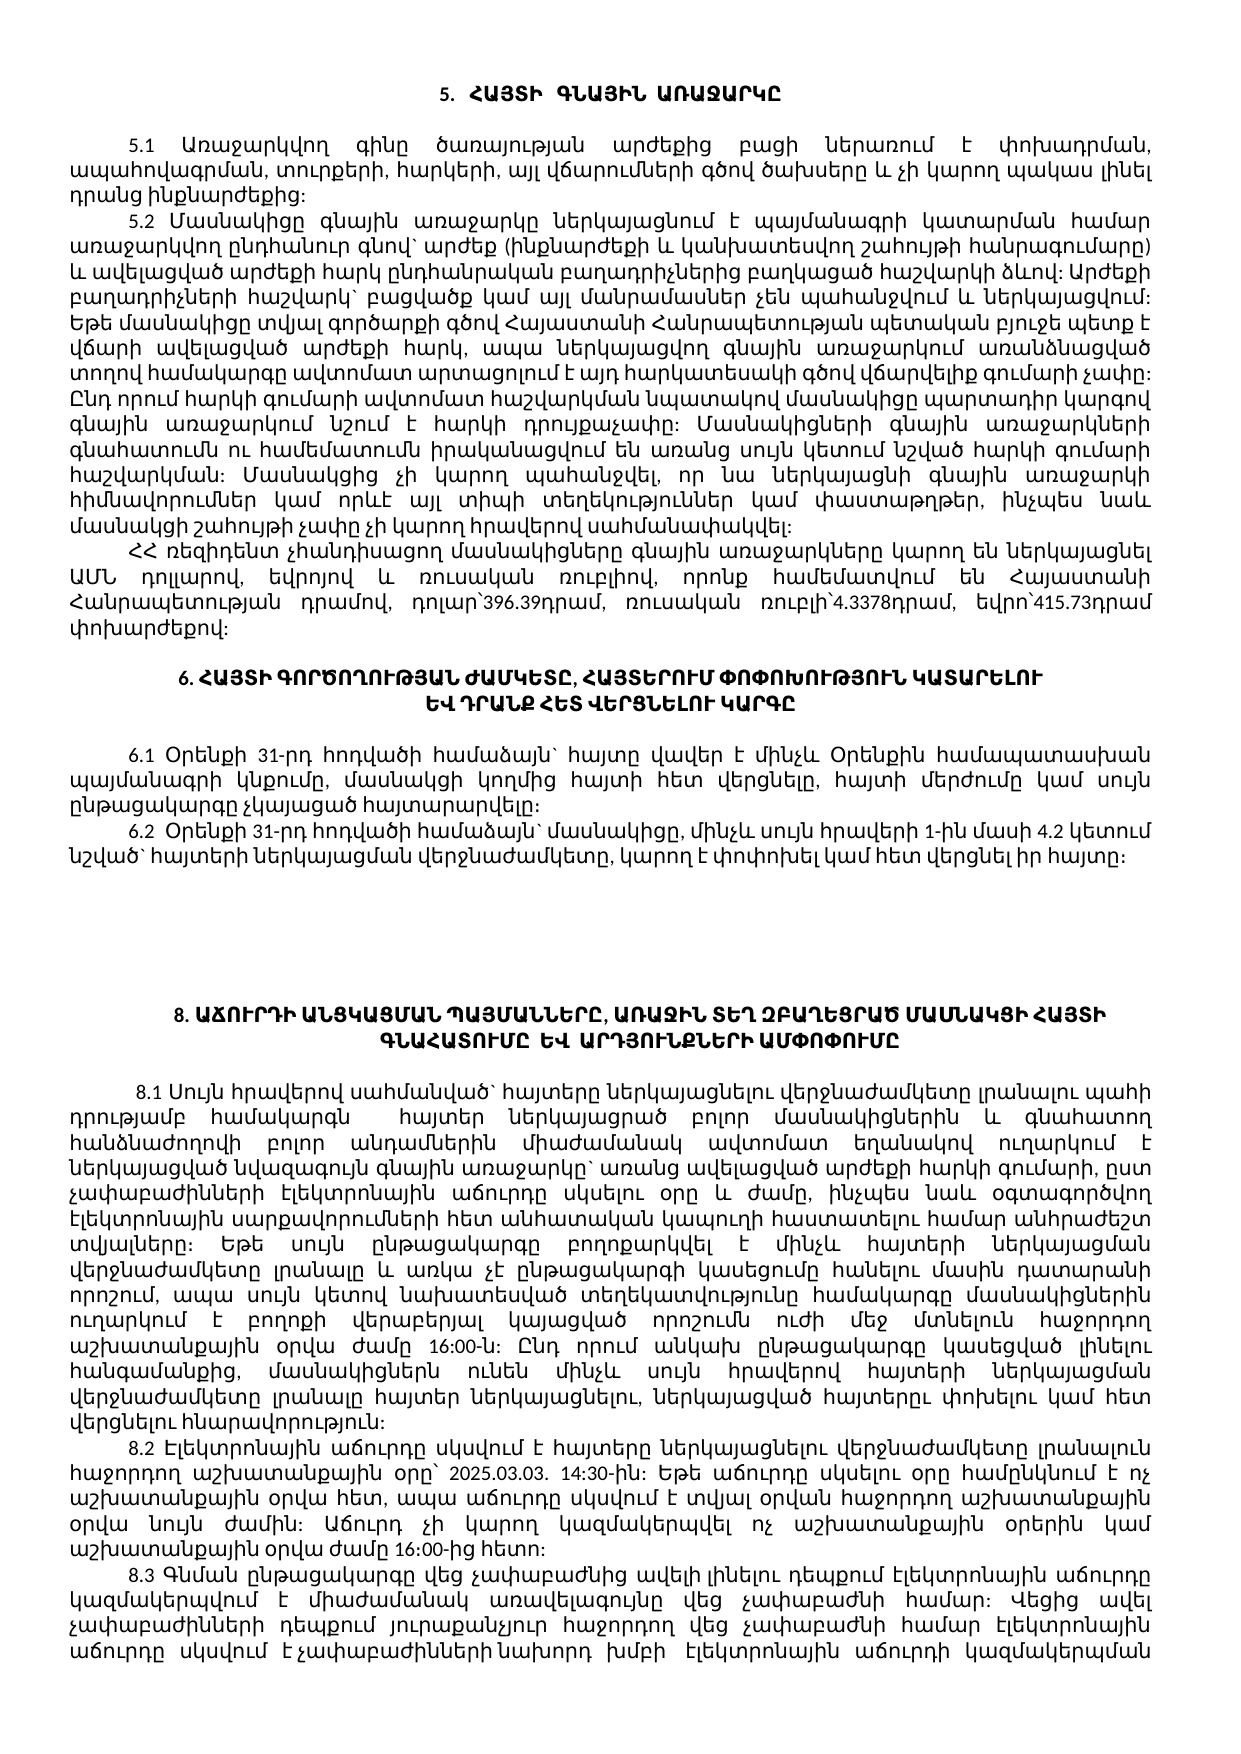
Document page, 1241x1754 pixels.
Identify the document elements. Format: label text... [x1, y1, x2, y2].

text ԳՆԱՀԱՏՈՒՄԸ ԵՎ ԱՐԴՅՈՒՆՔՆԵՐԻ ԱՄՓՈՓՈՒՄԸ [69, 1028, 1152, 1053]
text ՀՀ ռեզիդենտ չհանդիսացող մասնակիցները գնային առաջարկները կարող են ներկայացնել ԱՄՆ դոլլարով, եվրոյով և ռուսական ռուբլիով, որոնք համեմատվում են Հայաստանի Հանրապետության դրամով, դոլար՝396.39դրամ, ռուսական ռուբլի՝4.3378դրամ, եվրո՝415.73դրամ փոխարժեքով: [69, 538, 1152, 640]
text 5. ՀԱՅՏԻ ԳՆԱՅԻՆ ԱՌԱՋԱՐԿԸ [69, 81, 1152, 106]
text 6.2 Օրենքի 31-րդ հոդվածի համաձայն` մասնակիցը, մինչև սույն հրավերի 1-ին մասի 4.2 կետում նշված` հայտերի ներկայացման վերջնաժամկետը, կարող է փոփոխել կամ հետ վերցնել իր հայտը։ [69, 818, 1152, 869]
text 6. ՀԱՅՏԻ ԳՈՐԾՈՂՈՒԹՅԱՆ ԺԱՄԿԵՏԸ, ՀԱՅՏԵՐՈՒՄ ՓՈՓՈԽՈՒԹՅՈՒՆ ԿԱՏԱՐԵԼՈՒ [69, 666, 1152, 691]
text 6.1 Օրենքի 31-րդ հոդվածի համաձայն` հայտը վավեր է մինչև Օրենքին համապատասխան պայմանագրի կնքումը, մասնակցի կողմից հայտի հետ վերցնելը, հայտի մերժումը կամ սույն ընթացակարգը չկայացած հայտարարվելը։ [69, 742, 1152, 818]
text ԵՎ ԴՐԱՆՔ ՀԵՏ ՎԵՐՑՆԵԼՈՒ ԿԱՐԳԸ [69, 691, 1152, 716]
text 8. ԱՃՈՒՐԴԻ ԱՆՑԿԱՑՄԱՆ ՊԱՅՄԱՆՆԵՐԸ, ԱՌԱՋԻՆ ՏԵՂ ԶԲԱՂԵՑՐԱԾ ՄԱՍՆԱԿՑԻ ՀԱՅՏԻ [69, 1003, 1152, 1028]
text 8.2 Էլեկտրոնային աճուրդը սկսվում է հայտերը ներկայացնելու վերջնաժամկետը լրանալուն հաջորդող աշխատանքային օրը՝ 2025.03.03. 14:30 -ին: Եթե աճուրդը սկսելու օրը համընկնում է ոչ աշխատանքային օրվա հետ, ապա աճուրդը սկսվում է տվյալ օրվան հաջորդող աշխատանքային օրվա նույն ժամին: Աճուրդ չի կարող կազմակերպվել ոչ աշխատանքային օրերին կամ աշխատանքային օրվա ժամը 16։00-ից հետո: [69, 1435, 1152, 1562]
text 5.1 Առաջարկվող գինը ծառայության արժեքից բացի ներառում է փոխադրման, ապահովագրման, տուրքերի, հարկերի, այլ վճարումների գծով ծախսերը և չի կարող պակաս լինել դրանց ինքնարժեքից: [69, 132, 1152, 208]
text 8.1 Սույն հրավերով սահմանված` հայտերը ներկայացնելու վերջնաժամկետը լրանալու պահի դրությամբ համակարգն հայտեր ներկայացրած բոլոր մասնակիցներին և գնահատող հանձնաժողովի բոլոր անդամներին միաժամանակ ավտոմատ եղանակով ուղարկում է ներկայացված նվազագույն գնային առաջարկը` առանց ավելացված արժեքի հարկի գումարի, ըստ չափաբաժինների էլեկտրոնային աճուրդը սկսելու օրը և ժամը, ինչպես նաև օգտագործվող էլեկտրոնային սարքավորումների հետ անհատական կապուղի հաստատելու համար անհրաժեշտ տվյալները։ Եթե սույն ընթացակարգը բողոքարկվել է մինչև հայտերի ներկայացման վերջնաժամկետը լրանալը և առկա չէ ընթացակարգի կասեցումը հանելու մասին դատարանի որոշում, ապա սույն կետով նախատեսված տեղեկատվությունը համակարգը մասնակիցներին ուղարկում է բողոքի վերաբերյալ կայացված որոշումն ուժի մեջ մտնելուն հաջորդող աշխատանքային օրվա ժամը 16:00-ն: Ընդ որում անկախ ընթացակարգը կասեցված լինելու հանգամանքից, մասնակիցներն ունեն մինչև սույն հրավերով հայտերի ներկայացման վերջնաժամկետը լրանալը հայտեր ներկայացնելու, ներկայացված հայտերըւ փոխելու կամ հետ վերցնելու հնարավորություն: [69, 1079, 1152, 1435]
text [69, 1562, 1152, 1663]
text 5.2 Մասնակիցը գնային առաջարկը ներկայացնում է պայմանագրի կատարման համար առաջարկվող ընդհանուր գնով` արժեք (ինքնարժեքի և կանխատեսվող շահույթի հանրագումարը) և ավելացված արժեքի հարկ ընդհանրական բաղադրիչներից բաղկացած հաշվարկի ձևով: Արժեքի բաղադրիչների հաշվարկ` բացվածք կամ այլ մանրամասներ չեն պահանջվում և ներկայացվում: Եթե մասնակիցը տվյալ գործարքի գծով Հայաստանի Հանրապետության պետական բյուջե պետք է վճարի ավելացված արժեքի հարկ, ապա ներկայացվող գնային առաջարկում առանձնացված տողով համակարգը ավտոմատ արտացոլում է այդ հարկատեսակի գծով վճարվելիք գումարի չափը: Ընդ որում հարկի գումարի ավտոմատ հաշվարկման նպատակով մասնակիցը պարտադիր կարգով գնային առաջարկում նշում է հարկի դրույքաչափը: Մասնակիցների գնային առաջարկների գնահատումն ու համեմատումն իրականացվում են առանց սույն կետում նշված հարկի գումարի հաշվարկման: Մասնակցից չի կարող պահանջվել, որ նա ներկայացնի գնային առաջարկի հիմնավորումներ կամ որևէ այլ տիպի տեղեկություններ կամ փաստաթղթեր, ինչպես նաև մասնակցի շահույթի չափը չի կարող հրավերով սահմանափակվել: [69, 208, 1152, 538]
